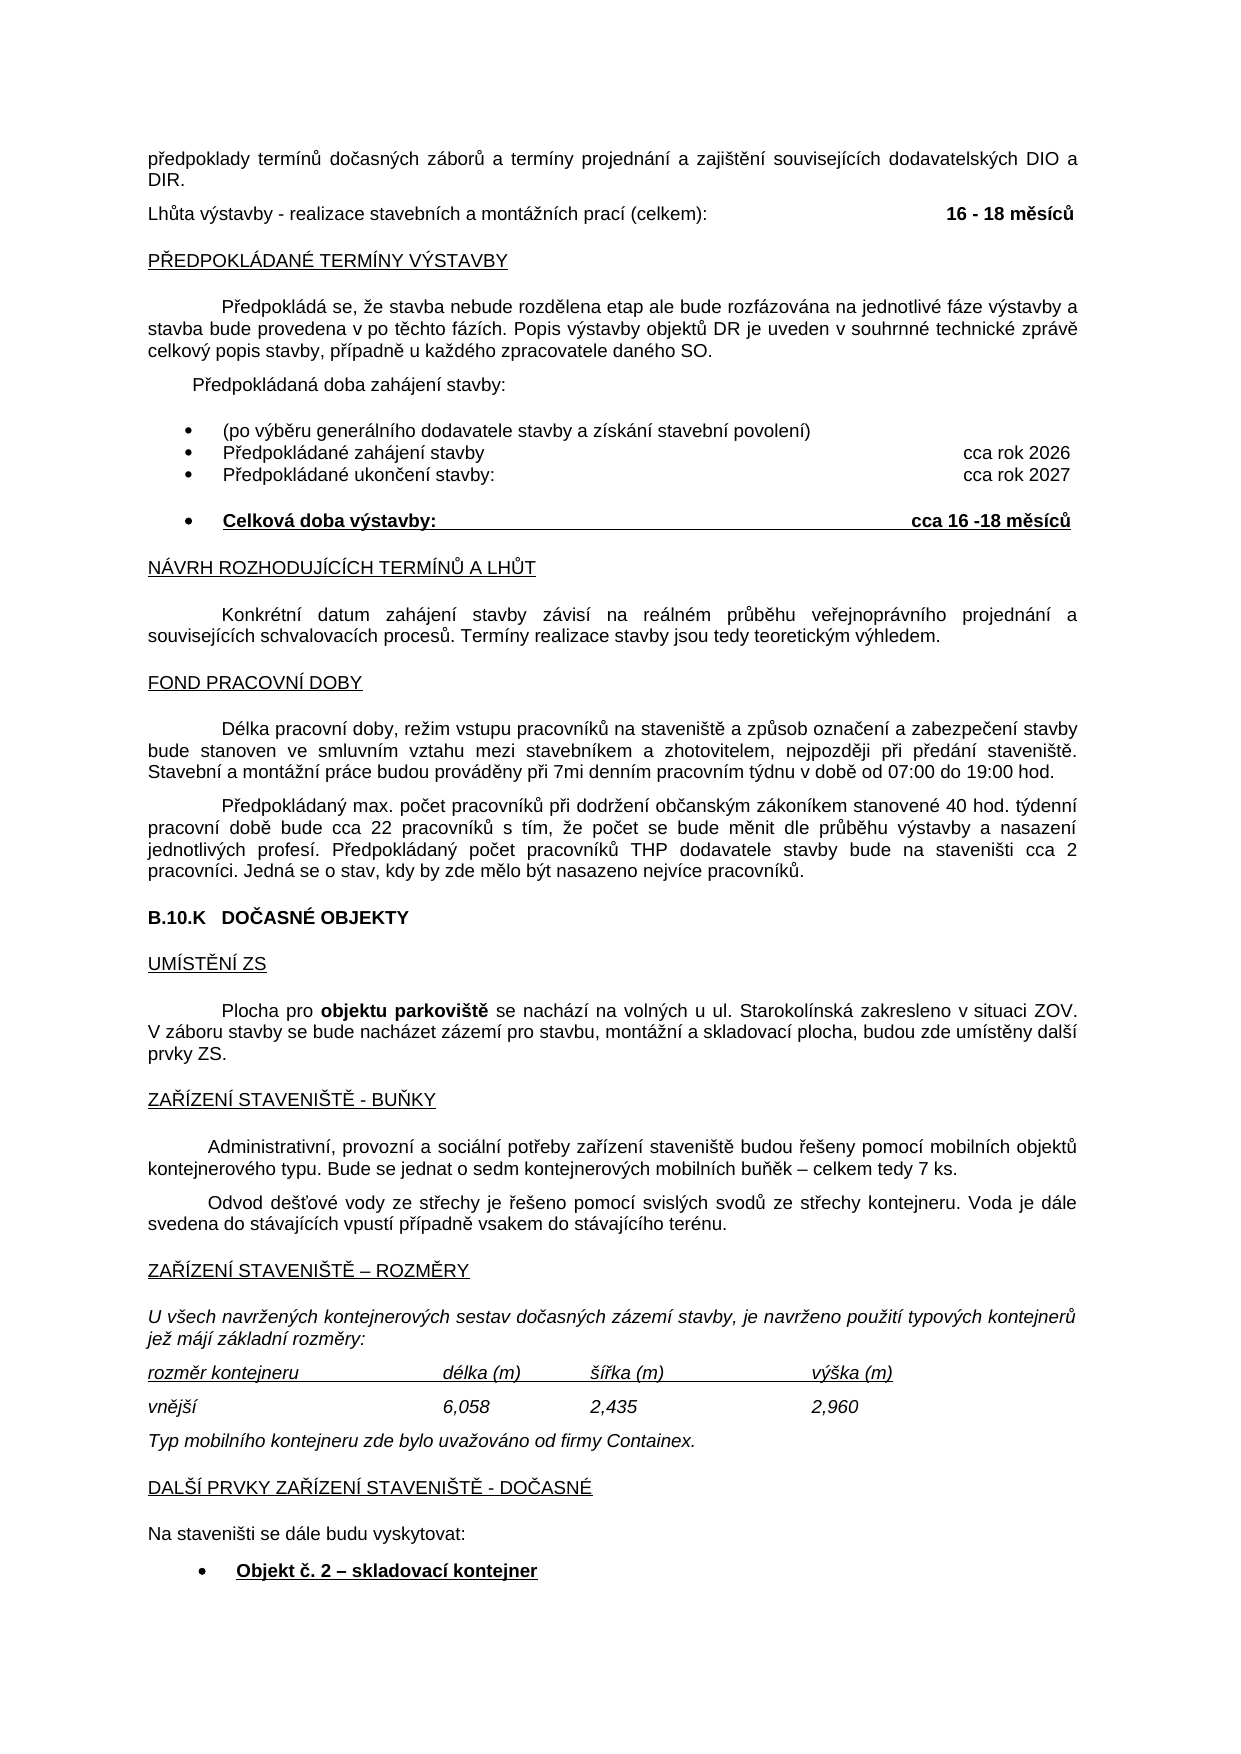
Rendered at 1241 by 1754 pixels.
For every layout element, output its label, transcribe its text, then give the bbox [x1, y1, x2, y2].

subtitle umístění zs [148, 953, 1078, 974]
text Odvod dešťové vody ze střechy je řešeno pomocí svislých svodů ze střechy kontejneru. Voda je dále svedena do stávajících vpustí případně vsakem do stávajícího terénu. [148, 1191, 1078, 1234]
subtitle předpokládané termíny výstavby [148, 250, 1078, 271]
text Předpokládá se, že stavba nebude rozdělena etap ale bude rozfázována na jednotlivé fáze výstavby a stavba bude provedena v po těchto fázích. Popis výstavby objektů DR je uveden v souhrnné technické zprávě celkový popis stavby, případně u každého zpracovatele daného SO. [148, 296, 1078, 361]
subtitle fond pracovní doby [148, 671, 1078, 693]
subtitle B.10.k Dočasné objekty [148, 906, 1078, 928]
subtitle další prvky zařízení staveniště - dočasné [148, 1476, 1078, 1498]
list (po výběru generálního dodavatele stavby a získání stavební povolení) [185, 420, 1078, 442]
text Lhůta výstavby - realizace stavebních a montážních prací (celkem): 16 - 18 měsíců [148, 203, 1078, 225]
subtitle návrh rozhodujících termínů a lhůt [148, 557, 1078, 578]
text Administrativní, provozní a sociální potřeby zařízení staveniště budou řešeny pomocí mobilních objektů kontejnerového typu. Bude se jednat o sedm kontejnerových mobilních buňěk – celkem tedy 7 ks. [148, 1136, 1078, 1179]
text rozměr kontejneru délka (m) šířka (m) výška (m) [148, 1362, 1078, 1383]
text Konkrétní datum zahájení stavby závisí na reálném průběhu veřejnoprávního projednání a souvisejících schvalovacích procesů. Termíny realizace stavby jsou tedy teoretickým výhledem. [148, 603, 1078, 646]
subtitle zařízení staveniště – rozměry [148, 1259, 1078, 1281]
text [148, 148, 1078, 191]
text Na staveništi se dále budu vyskytovat: [148, 1523, 1078, 1544]
list Objekt č. 2 – skladovací kontejner [199, 1560, 1078, 1582]
list Celková doba výstavby: cca 16 -18 měsíců [185, 510, 1078, 532]
text Délka pracovní doby, režim vstupu pracovníků na staveniště a způsob označení a zabezpečení stavby bude stanoven ve smluvním vztahu mezi stavebníkem a zhotovitelem, nejpozději při předání staveniště. Stavební a montážní práce budou prováděny při 7mi denním pracovním týdnu v době od 07:00 do 19:00 hod. [148, 718, 1078, 783]
text Předpokládaný max. počet pracovníků při dodržení občanským zákoníkem stanovené 40 hod. týdenní pracovní době bude cca 22 pracovníků s tím, že počet se bude měnit dle průběhu výstavby a nasazení jednotlivých profesí. Předpokládaný počet pracovníků THP dodavatele stavby bude na staveništi cca 2 pracovníci. Jedná se o stav, kdy by zde mělo být nasazeno nejvíce pracovníků. [148, 795, 1078, 881]
text Plocha pro objektu parkoviště se nachází na volných u ul. Starokolínská zakresleno v situaci ZOV. V záboru stavby se bude nacházet zázemí pro stavbu, montážní a skladovací plocha, budou zde umístěny další prvky ZS. [148, 999, 1078, 1064]
text Předpokládaná doba zahájení stavby: [192, 373, 1078, 395]
text U všech navržených kontejnerových sestav dočasných zázemí stavby, je navrženo použití typových kontejnerů jež májí základní rozměry: [148, 1306, 1078, 1349]
subtitle zařízení staveniště - buňky [148, 1089, 1078, 1111]
list Předpokládané zahájení stavby cca rok 2026 [185, 442, 1078, 463]
text vnější 6,058 2,435 2,960 [148, 1396, 1078, 1417]
list Předpokládané ukončení stavby: cca rok 2027 [185, 463, 1078, 485]
text Typ mobilního kontejneru zde bylo uvažováno od firmy Containex. [148, 1430, 1078, 1451]
